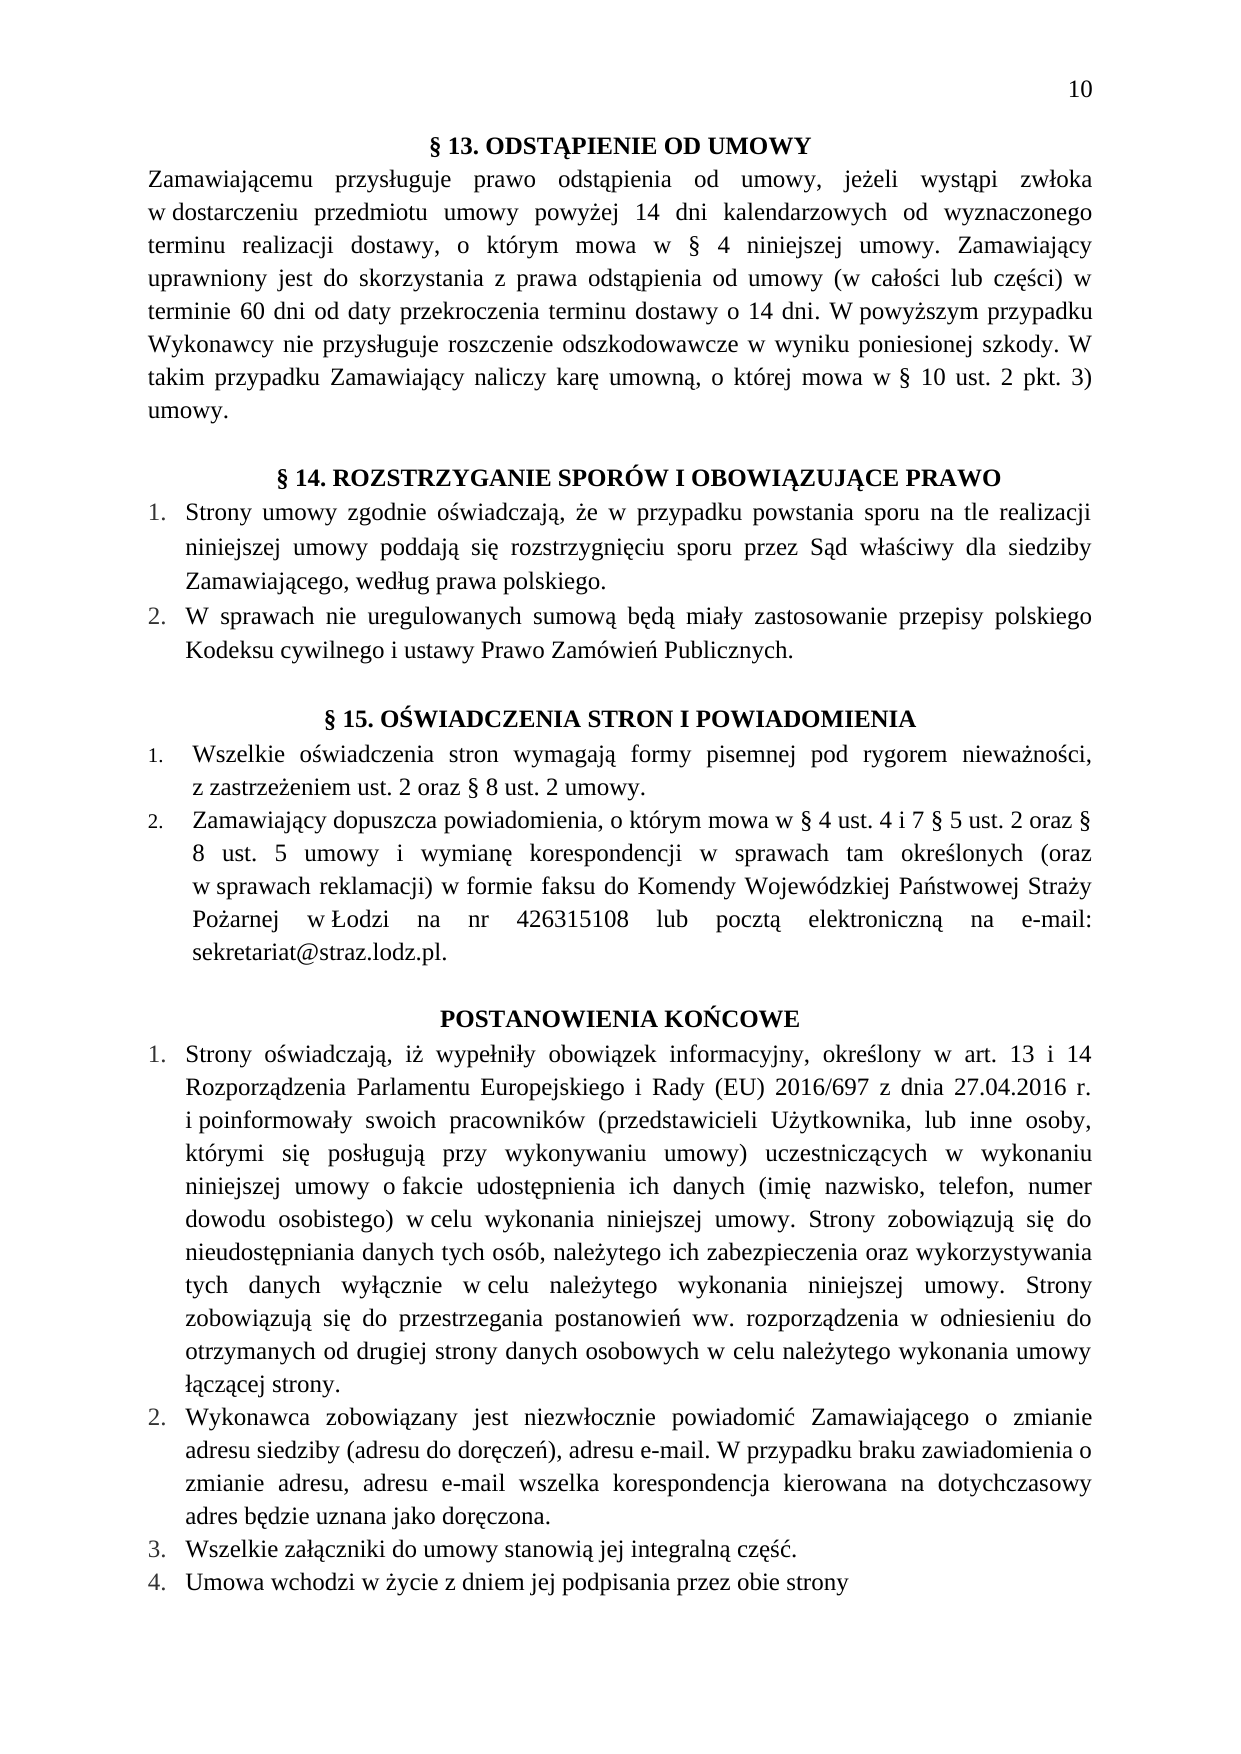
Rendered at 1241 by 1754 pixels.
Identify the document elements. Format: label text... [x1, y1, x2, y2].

list Wszelkie oświadczenia stron wymagają formy pisemnej pod rygorem nieważności, z zastrzeżeniem ust. 2 oraz § 8 ust. 2 umowy. [148, 739, 1093, 801]
list Strony umowy zgodnie oświadczają, że w przypadku powstania sporu na tle realizacji niniejszej umowy poddają się rozstrzygnięciu sporu przez Sąd właściwy dla siedziby Zamawiającego, według prawa polskiego. [148, 497, 1093, 595]
text Zamawiającemu przysługuje prawo odstąpienia od umowy, jeżeli wystąpi zwłoka w dostarczeniu przedmiotu umowy powyżej 14 dni kalendarzowych od wyznaczonego terminu realizacji dostawy, o którym mowa w § 4 niniejszej umowy. Zamawiający uprawniony jest do skorzystania z prawa odstąpienia od umowy (w całości lub części) w terminie 60 dni od daty przekroczenia terminu dostawy o 14 dni. W powyższym przypadku Wykonawcy nie przysługuje roszczenie odszkodowawcze w wyniku poniesionej szkody. W takim przypadku Zamawiający naliczy karę umowną, o której mowa w § 10 ust. 2 pkt. 3) umowy. [148, 164, 1093, 424]
text § 13. ODSTĄPIENIE OD UMOWY [148, 131, 1093, 160]
list Wykonawca zobowiązany jest niezwłocznie powiadomić Zamawiającego o zmianie adresu siedziby (adresu do doręczeń), adresu e-mail. W przypadku braku zawiadomienia o zmianie adresu, adresu e-mail wszelka korespondencja kierowana na dotychczasowy adres będzie uznana jako doręczona. [148, 1402, 1093, 1530]
list Strony oświadczają, iż wypełniły obowiązek informacyjny, określony w art. 13 i 14 Rozporządzenia Parlamentu Europejskiego i Rady (EU) 2016/697 z dnia 27.04.2016 r. i poinformowały swoich pracowników (przedstawicieli Użytkownika, lub inne osoby, którymi się posługują przy wykonywaniu umowy) uczestniczących w wykonaniu niniejszej umowy o fakcie udostępnienia ich danych (imię nazwisko, telefon, numer dowodu osobistego) w celu wykonania niniejszej umowy. Strony zobowiązują się do nieudostępniania danych tych osób, należytego ich zabezpieczenia oraz wykorzystywania tych danych wyłącznie w celu należytego wykonania niniejszej umowy. Strony zobowiązują się do przestrzegania postanowień ww. rozporządzenia w odniesieniu do otrzymanych od drugiej strony danych osobowych w celu należytego wykonania umowy łączącej strony. [148, 1039, 1093, 1398]
text § 15. OŚWIADCZENIA STRON I POWIADOMIENIA [148, 704, 1093, 733]
text POSTANOWIENIA KOŃCOWE [148, 1004, 1093, 1033]
list § 14. ROZSTRZYGANIE SPORÓW I OBOWIĄZUJĄCE PRAWO [185, 463, 1093, 492]
list Zamawiający dopuszcza powiadomienia, o którym mowa w § 4 ust. 4 i 7 § 5 ust. 2 oraz § 8 ust. 5 umowy i wymianę korespondencji w sprawach tam określonych (oraz w sprawach reklamacji) w formie faksu do Komendy Wojewódzkiej Państwowej Straży Pożarnej w Łodzi na nr 426315108 lub pocztą elektroniczną na e-mail: sekretariat@straz.lodz.pl. [148, 805, 1093, 966]
list Umowa wchodzi w życie z dniem jej podpisania przez obie strony [148, 1567, 1093, 1596]
list W sprawach nie uregulowanych sumową będą miały zastosowanie przepisy polskiego Kodeksu cywilnego i ustawy Prawo Zamówień Publicznych. [148, 601, 1093, 664]
list Wszelkie załączniki do umowy stanowią jej integralną część. [148, 1534, 1093, 1563]
